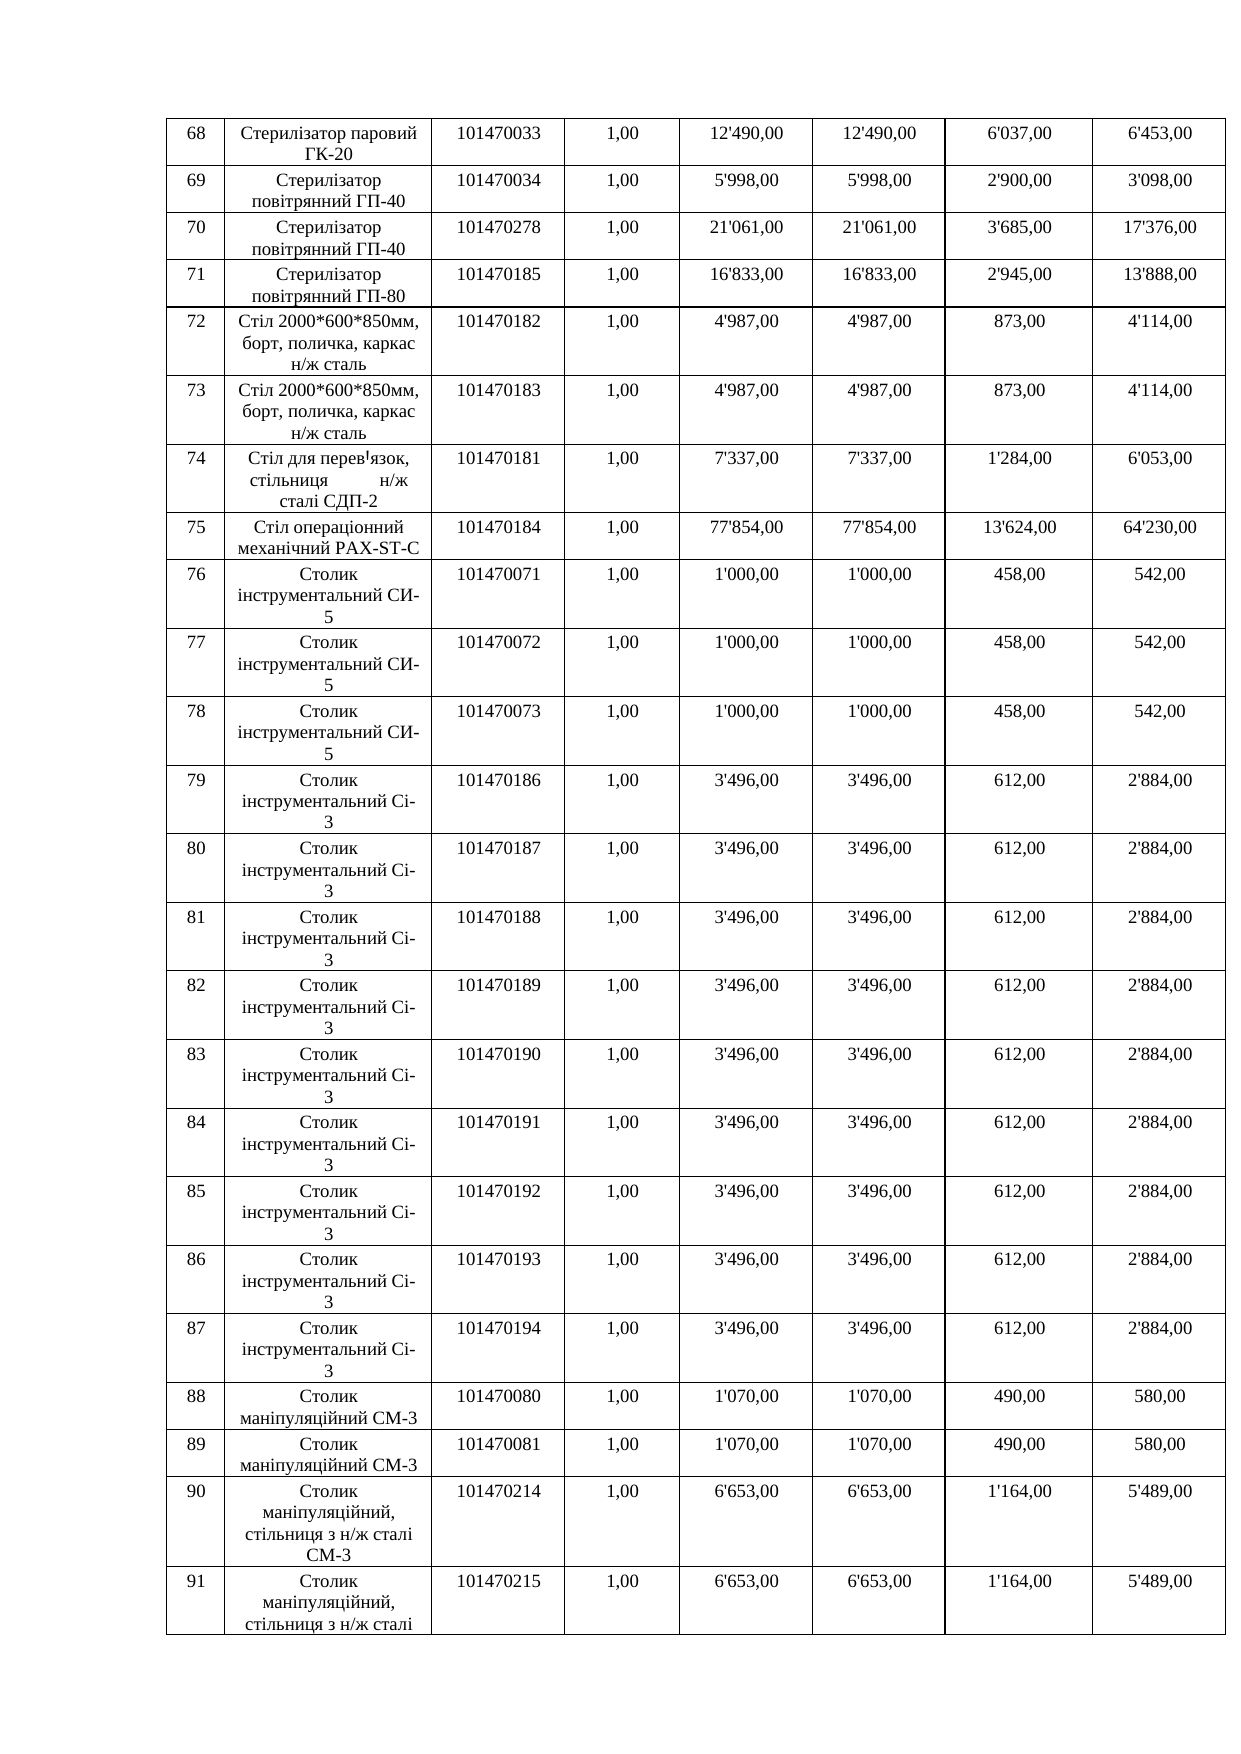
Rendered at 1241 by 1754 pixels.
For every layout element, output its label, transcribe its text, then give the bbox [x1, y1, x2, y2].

table_cell 101470071 [432, 560, 564, 628]
table_cell 2'884,00 [1093, 1246, 1225, 1313]
table_cell 101470073 [432, 697, 564, 765]
table_cell 16'833,00 [813, 260, 944, 306]
table_cell 77'854,00 [680, 513, 812, 559]
table_cell 1,00 [565, 1383, 679, 1429]
table_cell 2'900,00 [946, 166, 1092, 212]
table_cell 1'070,00 [813, 1430, 944, 1476]
table_cell 490,00 [946, 1383, 1092, 1429]
table_cell 3'496,00 [813, 1314, 944, 1382]
table_cell 612,00 [946, 1314, 1092, 1382]
table_cell 2'884,00 [1093, 766, 1225, 833]
table_cell 12'490,00 [813, 119, 944, 165]
table_cell 76 [167, 560, 224, 628]
table_cell 2'884,00 [1093, 1177, 1225, 1244]
table_cell 16'833,00 [680, 260, 812, 306]
table_cell 17'376,00 [1093, 213, 1225, 259]
table_cell 21'061,00 [813, 213, 944, 259]
table_cell 612,00 [946, 1040, 1092, 1107]
table_cell Стерилізатор повітрянний ГП-40 [225, 213, 431, 259]
table_cell 1,00 [565, 1567, 679, 1634]
table_cell 101470189 [432, 971, 564, 1039]
table_cell 72 [167, 308, 224, 375]
table_cell 873,00 [946, 308, 1092, 375]
table_cell 85 [167, 1177, 224, 1244]
table_cell 1,00 [565, 1477, 679, 1566]
table_cell 580,00 [1093, 1383, 1225, 1429]
table_cell 3'496,00 [680, 1246, 812, 1313]
table_cell 458,00 [946, 697, 1092, 765]
table_cell 3'496,00 [813, 1040, 944, 1107]
table_cell Столик iнструментальний СИ-5 [225, 697, 431, 765]
table_cell 64'230,00 [1093, 513, 1225, 559]
table_cell Стерилiзатор повiтрянний ГП-40 [225, 166, 431, 212]
table_cell 4'987,00 [680, 308, 812, 375]
table_cell 3'685,00 [946, 213, 1092, 259]
table_cell 101470194 [432, 1314, 564, 1382]
table_cell 89 [167, 1430, 224, 1476]
table_cell 3'496,00 [813, 1177, 944, 1244]
table_cell 873,00 [946, 376, 1092, 443]
table_cell 13'888,00 [1093, 260, 1225, 306]
table_cell 1'000,00 [813, 697, 944, 765]
table_cell 81 [167, 903, 224, 970]
table_cell 4'987,00 [813, 376, 944, 443]
table_cell 1,00 [565, 560, 679, 628]
table_cell Стіл для перевꞋязок, стільниця н/ж сталі СДП-2 [225, 445, 431, 512]
table_cell 612,00 [946, 1109, 1092, 1176]
table_cell 101470191 [432, 1109, 564, 1176]
table_cell 3'496,00 [680, 1040, 812, 1107]
table_cell 612,00 [946, 1246, 1092, 1313]
table_cell 74 [167, 445, 224, 512]
table_cell 3'496,00 [680, 1314, 812, 1382]
table_cell 612,00 [946, 766, 1092, 833]
table_cell 101470193 [432, 1246, 564, 1313]
table_cell 68 [167, 119, 224, 165]
table_cell 80 [167, 834, 224, 902]
table_cell 1,00 [565, 834, 679, 902]
table_cell Стерилізатор повітрянний ГП-80 [225, 260, 431, 306]
table_cell Столик інструментальний Сi-3 [225, 1040, 431, 1107]
table_cell Стіл 2000*600*850мм, борт, поличка, каркас н/ж сталь [225, 308, 431, 375]
table_cell 458,00 [946, 629, 1092, 696]
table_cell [225, 1477, 431, 1566]
table_cell 101470215 [432, 1567, 564, 1634]
table_cell 1'000,00 [813, 560, 944, 628]
table_cell Столик інструментальний Сi-3 [225, 834, 431, 902]
table_cell 612,00 [946, 903, 1092, 970]
table_cell 3'496,00 [813, 766, 944, 833]
table_cell Столик манiпуляцiйний СМ-3 [225, 1430, 431, 1476]
table_cell 1'070,00 [680, 1383, 812, 1429]
table_cell 1'000,00 [680, 697, 812, 765]
table_cell 21'061,00 [680, 213, 812, 259]
table_cell 1'000,00 [813, 629, 944, 696]
table_cell Стіл 2000*600*850мм, борт, поличка, каркас н/ж сталь [225, 376, 431, 443]
table_cell 1,00 [565, 1246, 679, 1313]
table_cell 1,00 [565, 308, 679, 375]
table_cell 1,00 [565, 971, 679, 1039]
table_cell 2'884,00 [1093, 834, 1225, 902]
table_cell 82 [167, 971, 224, 1039]
table_cell 88 [167, 1383, 224, 1429]
table_cell Столик інструментальний Сi-3 [225, 1177, 431, 1244]
table_cell 84 [167, 1109, 224, 1176]
table_cell 6'037,00 [946, 119, 1092, 165]
table_cell 101470080 [432, 1383, 564, 1429]
table_cell 5'489,00 [1093, 1567, 1225, 1634]
table_cell 69 [167, 166, 224, 212]
table_cell 6'053,00 [1093, 445, 1225, 512]
table_cell Столик інструментальний Сi-3 [225, 903, 431, 970]
table_cell 3'496,00 [680, 1109, 812, 1176]
table_cell 6'453,00 [1093, 119, 1225, 165]
table_cell 1,00 [565, 260, 679, 306]
table_cell 83 [167, 1040, 224, 1107]
table_cell 612,00 [946, 971, 1092, 1039]
table_cell 101470187 [432, 834, 564, 902]
table_cell 101470034 [432, 166, 564, 212]
table_cell 3'496,00 [680, 834, 812, 902]
table_cell 1,00 [565, 376, 679, 443]
table_cell Стіл операціонний механічний PAX-ST-C [225, 513, 431, 559]
table_cell 3'496,00 [813, 971, 944, 1039]
table_cell 101470278 [432, 213, 564, 259]
table_cell 2'884,00 [1093, 971, 1225, 1039]
table_cell 1'164,00 [946, 1477, 1092, 1566]
table_cell 86 [167, 1246, 224, 1313]
table_cell 1,00 [565, 697, 679, 765]
table_cell 5'489,00 [1093, 1477, 1225, 1566]
table_cell 1,00 [565, 513, 679, 559]
table_cell 101470072 [432, 629, 564, 696]
table_cell 2'945,00 [946, 260, 1092, 306]
table_cell 1,00 [565, 1177, 679, 1244]
table_cell 79 [167, 766, 224, 833]
table_cell 4'987,00 [813, 308, 944, 375]
table_cell 1,00 [565, 629, 679, 696]
table_cell 1'000,00 [680, 629, 812, 696]
table_cell 6'653,00 [680, 1477, 812, 1566]
table_cell Столик манiпуляцiйний СМ-3 [225, 1383, 431, 1429]
table_cell 490,00 [946, 1430, 1092, 1476]
table_cell 4'987,00 [680, 376, 812, 443]
table_cell 1'000,00 [680, 560, 812, 628]
table_cell 101470184 [432, 513, 564, 559]
table_cell 101470192 [432, 1177, 564, 1244]
table_cell 1'284,00 [946, 445, 1092, 512]
table_cell 458,00 [946, 560, 1092, 628]
table_cell 542,00 [1093, 629, 1225, 696]
table_cell Столик iнструментальний СИ-5 [225, 629, 431, 696]
table_cell 5'998,00 [813, 166, 944, 212]
table_cell 6'653,00 [813, 1477, 944, 1566]
table_cell 3'496,00 [813, 1246, 944, 1313]
table_cell 101470081 [432, 1430, 564, 1476]
table_cell 2'884,00 [1093, 1040, 1225, 1107]
table_cell 612,00 [946, 834, 1092, 902]
table_cell 4'114,00 [1093, 308, 1225, 375]
table_cell 580,00 [1093, 1430, 1225, 1476]
table_cell 101470190 [432, 1040, 564, 1107]
table_cell 78 [167, 697, 224, 765]
table_cell 3'496,00 [813, 903, 944, 970]
table_cell Столик інструментальний Сi-3 [225, 971, 431, 1039]
table_cell 2'884,00 [1093, 1314, 1225, 1382]
table_cell 1'164,00 [946, 1567, 1092, 1634]
table_cell 612,00 [946, 1177, 1092, 1244]
table_cell 1,00 [565, 766, 679, 833]
table_cell Столик інструментальний Сi-3 [225, 766, 431, 833]
table_cell 3'098,00 [1093, 166, 1225, 212]
table_cell 5'998,00 [680, 166, 812, 212]
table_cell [225, 1567, 431, 1634]
table_cell 13'624,00 [946, 513, 1092, 559]
table_cell 75 [167, 513, 224, 559]
table_cell 6'653,00 [813, 1567, 944, 1634]
table_cell 101470183 [432, 376, 564, 443]
table_cell 77'854,00 [813, 513, 944, 559]
table_cell Столик інструментальний Сi-3 [225, 1314, 431, 1382]
table_cell 3'496,00 [680, 766, 812, 833]
table_cell 3'496,00 [680, 903, 812, 970]
table_cell 542,00 [1093, 560, 1225, 628]
table_cell 1,00 [565, 1314, 679, 1382]
table_cell 77 [167, 629, 224, 696]
table_cell 87 [167, 1314, 224, 1382]
table_cell 1,00 [565, 445, 679, 512]
table_cell 71 [167, 260, 224, 306]
table_cell 1,00 [565, 166, 679, 212]
table_cell 90 [167, 1477, 224, 1566]
table_cell 101470181 [432, 445, 564, 512]
table_cell 7'337,00 [813, 445, 944, 512]
table_cell 3'496,00 [680, 971, 812, 1039]
table_cell 3'496,00 [813, 1109, 944, 1176]
table_cell 1'070,00 [813, 1383, 944, 1429]
table_cell 3'496,00 [680, 1177, 812, 1244]
table_cell 3'496,00 [813, 834, 944, 902]
table_cell 101470033 [432, 119, 564, 165]
table_cell 2'884,00 [1093, 903, 1225, 970]
table_cell 101470186 [432, 766, 564, 833]
table_cell 1,00 [565, 1040, 679, 1107]
table_cell 6'653,00 [680, 1567, 812, 1634]
table_cell 12'490,00 [680, 119, 812, 165]
table_cell 1,00 [565, 213, 679, 259]
table_cell 101470182 [432, 308, 564, 375]
table_cell 91 [167, 1567, 224, 1634]
table_cell 7'337,00 [680, 445, 812, 512]
table_cell Столик інструментальний Сi-3 [225, 1246, 431, 1313]
table_cell 101470185 [432, 260, 564, 306]
table_cell 1,00 [565, 1109, 679, 1176]
table_cell 73 [167, 376, 224, 443]
table_cell 1,00 [565, 1430, 679, 1476]
table_cell 70 [167, 213, 224, 259]
table_cell Столик iнструментальний СИ-5 [225, 560, 431, 628]
table_cell Столик інструментальний Сi-3 [225, 1109, 431, 1176]
table_cell 1'070,00 [680, 1430, 812, 1476]
table_cell 101470188 [432, 903, 564, 970]
table_cell 101470214 [432, 1477, 564, 1566]
table_cell 4'114,00 [1093, 376, 1225, 443]
table_cell 1,00 [565, 119, 679, 165]
table_cell 1,00 [565, 903, 679, 970]
table_cell 542,00 [1093, 697, 1225, 765]
table_cell 2'884,00 [1093, 1109, 1225, 1176]
table_cell Стерилiзатор паровий ГК-20 [225, 119, 431, 165]
